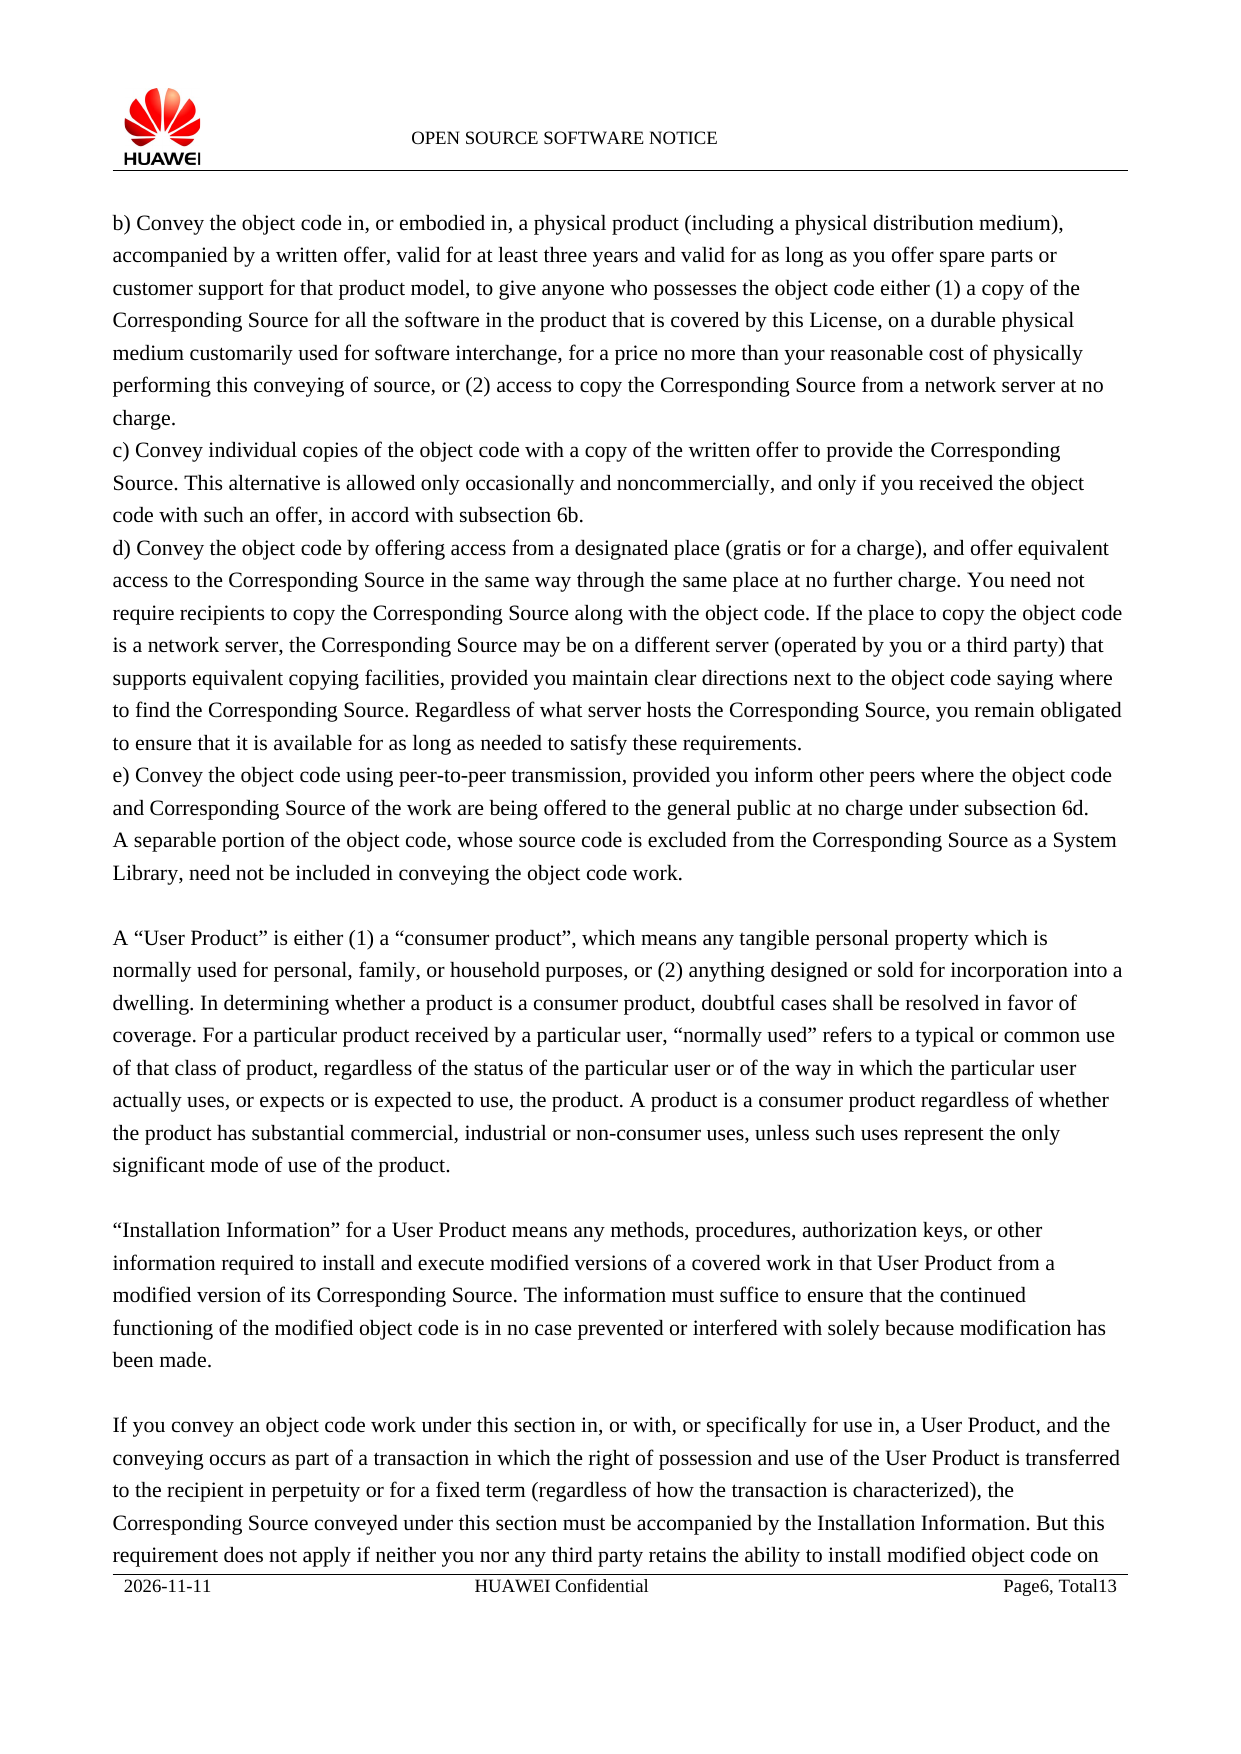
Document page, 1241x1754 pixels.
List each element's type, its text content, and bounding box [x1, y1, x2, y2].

picture [124, 88, 201, 165]
